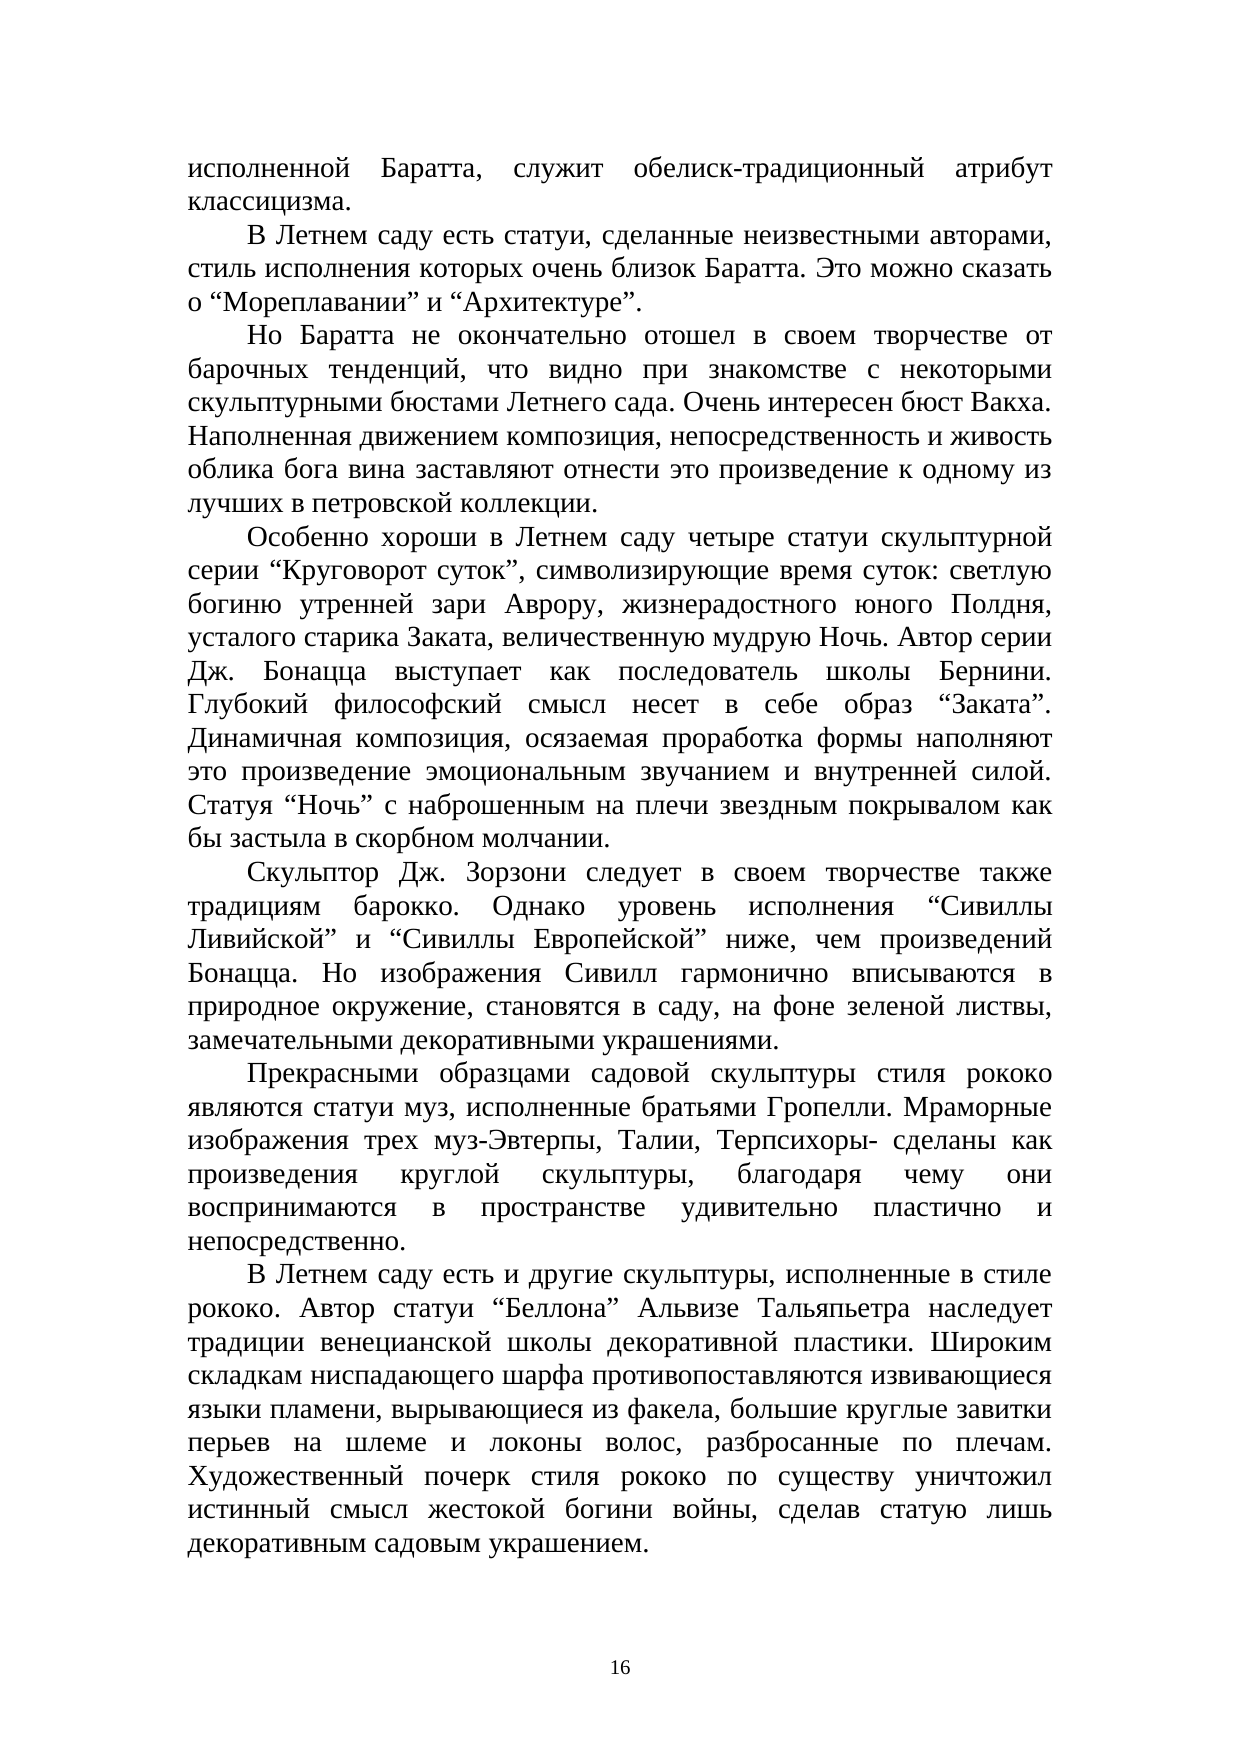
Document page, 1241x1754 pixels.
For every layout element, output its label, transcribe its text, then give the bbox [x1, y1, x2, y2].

text Особенно хороши в Летнем саду четыре статуи скульптурной серии “Круговорот суток”, символизирующие время суток: светлую богиню утренней зари Аврору, жизнерадостного юного Полдня, усталого старика Заката, величественную мудрую Ночь. Автор серии Дж. Бонацца выступает как последователь школы Бернини. Глубокий философский смысл несет в себе образ “Заката”. Динамичная композиция, осязаемая проработка формы наполняют это произведение эмоциональным звучанием и внутренней силой. Статуя “Ночь” с наброшенным на плечи звездным покрывалом как бы застыла в скорбном молчании. [187, 519, 1053, 854]
text В Летнем саду есть и другие скульптуры, исполненные в стиле рококо. Автор статуи “Беллона” Альвизе Тальяпьетра наследует традиции венецианской школы декоративной пластики. Широким складкам ниспадающего шарфа противопоставляются извивающиеся языки пламени, вырывающиеся из факела, большие круглые завитки перьев на шлеме и локоны волос, разбросанные по плечам. Художественный почерк стиля рококо по существу уничтожил истинный смысл жестокой богини войны, сделав статую лишь декоративным садовым украшением. [187, 1257, 1053, 1559]
text В Летнем саду есть статуи, сделанные неизвестными авторами, стиль исполнения которых очень близок Баратта. Это можно сказать о “Мореплавании” и “Архитектуре”. [187, 217, 1053, 318]
text Скульптор Дж. Зорзони следует в своем творчестве также традициям барокко. Однако уровень исполнения “Сивиллы Ливийской” и “Сивиллы Европейской” ниже, чем произведений Бонацца. Но изображения Сивилл гармонично вписываются в природное окружение, становятся в саду, на фоне зеленой листвы, замечательными декоративными украшениями. [187, 854, 1053, 1056]
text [187, 150, 1053, 217]
text Прекрасными образцами садовой скульптуры стиля рококо являются статуи муз, исполненные братьями Гропелли. Мраморные изображения трех муз-Эвтерпы, Талии, Терпсихоры- сделаны как произведения круглой скульптуры, благодаря чему они воспринимаются в пространстве удивительно пластично и непосредственно. [187, 1056, 1053, 1257]
text Но Баратта не окончательно отошел в своем творчестве от барочных тенденций, что видно при знакомстве с некоторыми скульптурными бюстами Летнего сада. Очень интересен бюст Вакха. Наполненная движением композиция, непосредственность и живость облика бога вина заставляют отнести это произведение к одному из лучших в петровской коллекции. [187, 318, 1053, 519]
